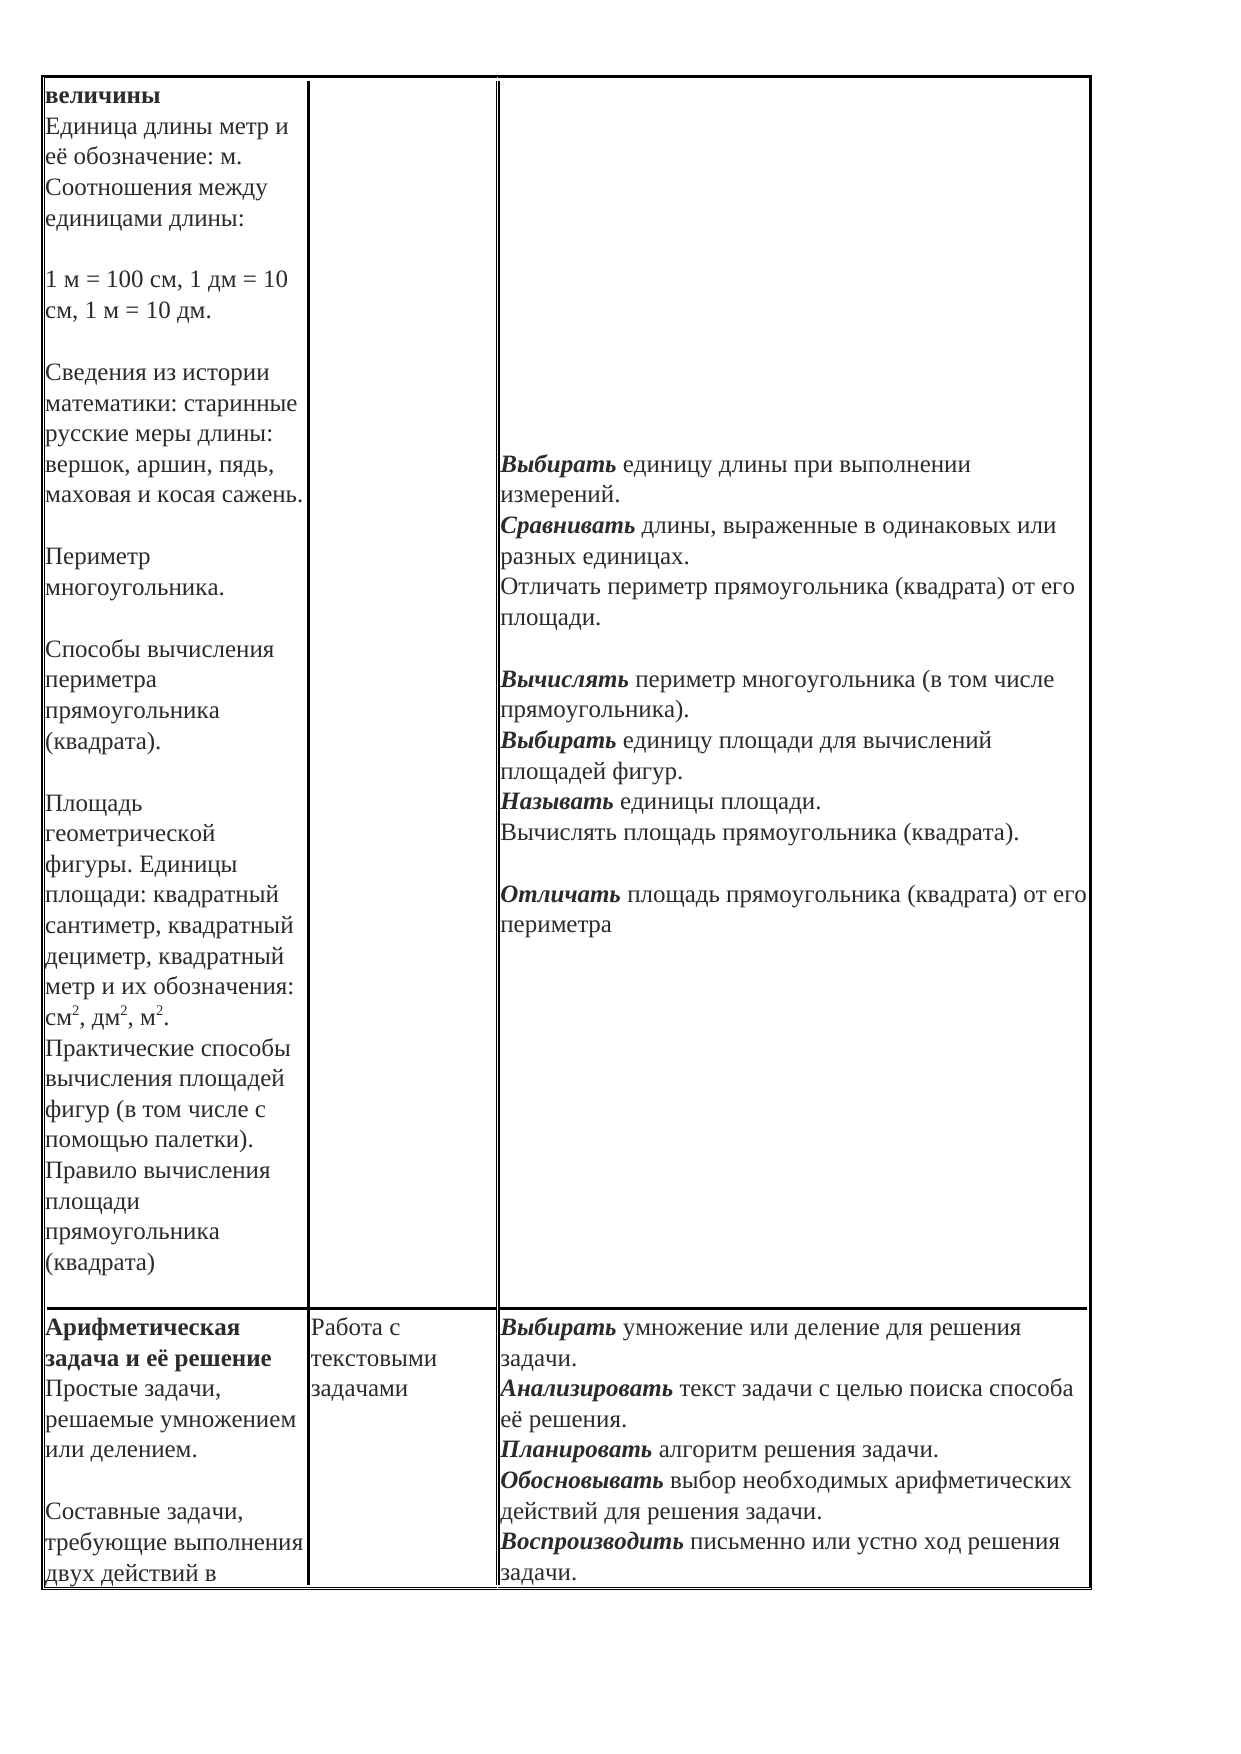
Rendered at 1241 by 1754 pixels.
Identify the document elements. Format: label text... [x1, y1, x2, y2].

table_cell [308, 1307, 498, 1586]
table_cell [498, 1307, 1089, 1586]
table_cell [498, 78, 1089, 1307]
table_cell [308, 77, 498, 1307]
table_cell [45, 1307, 308, 1586]
